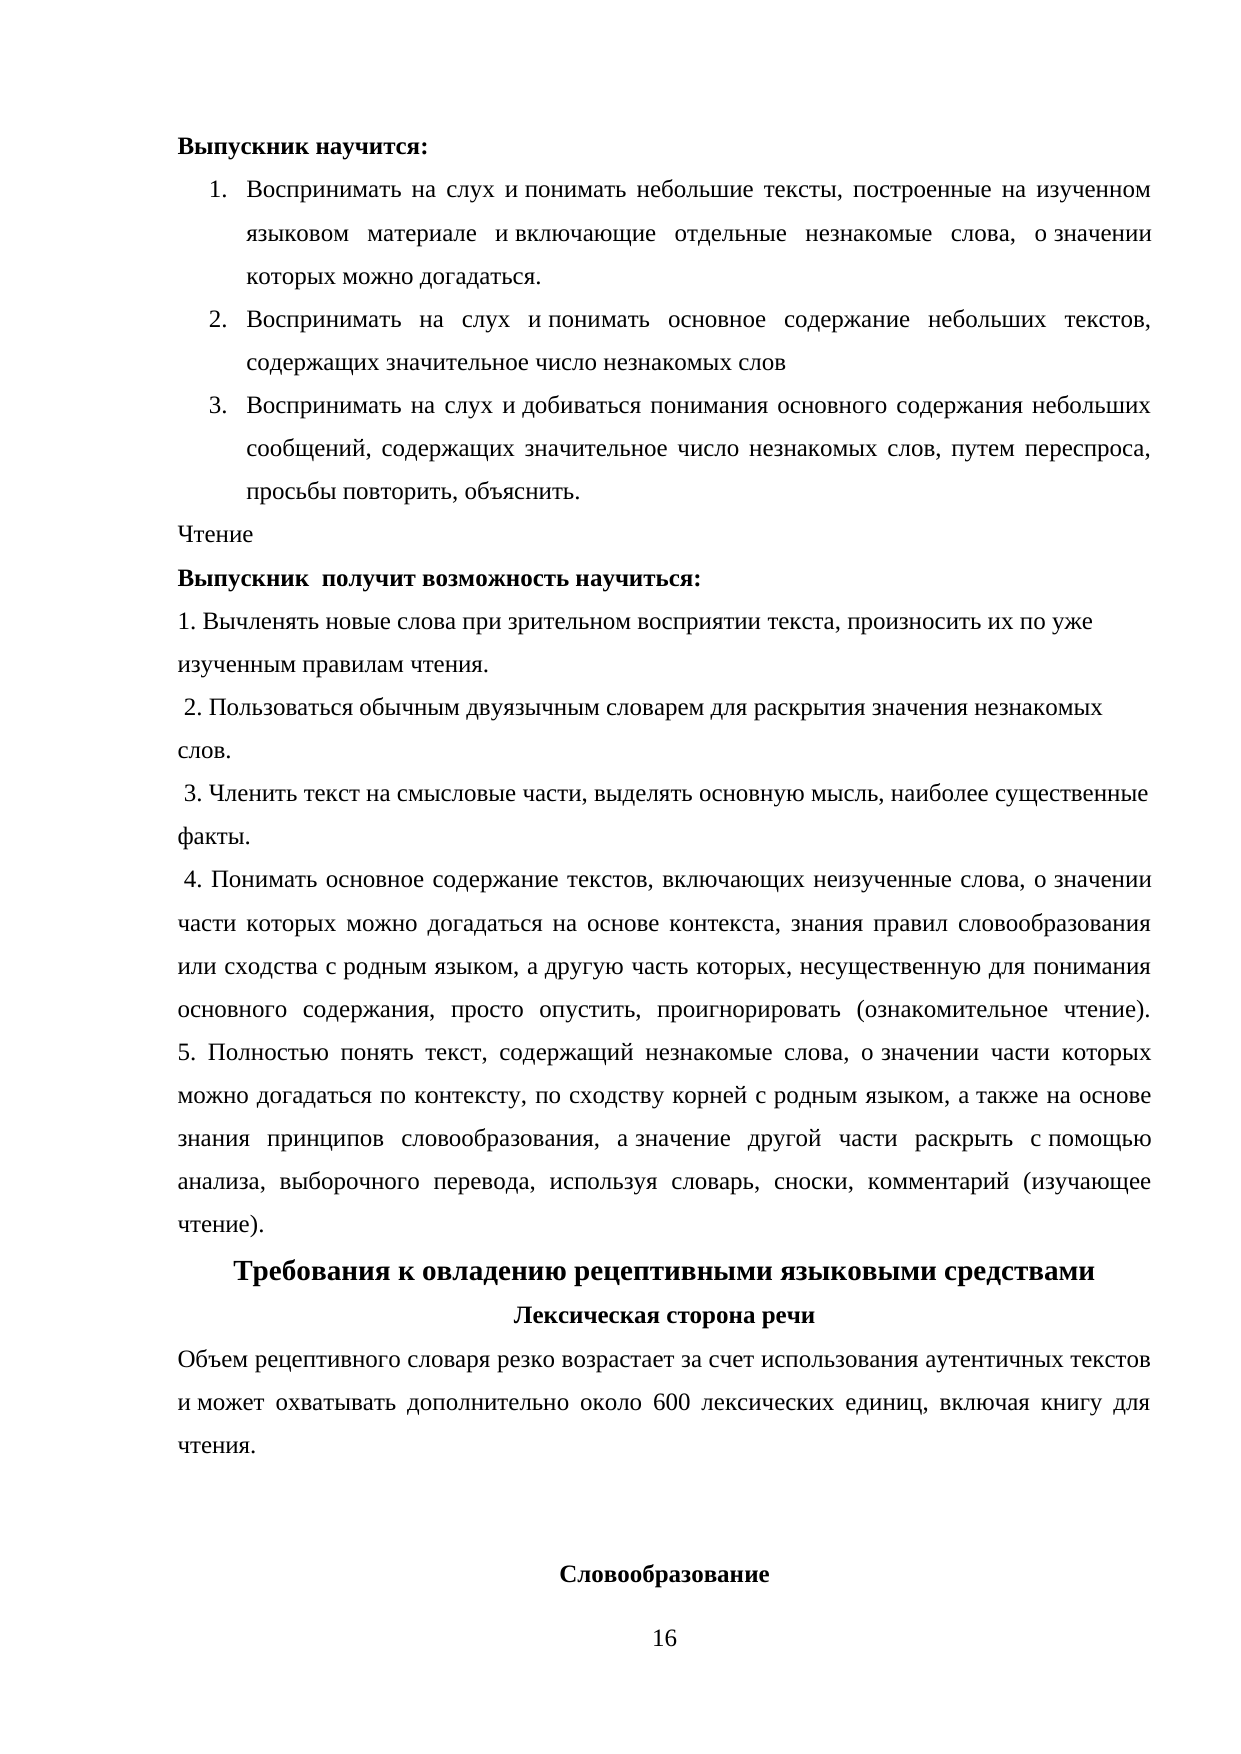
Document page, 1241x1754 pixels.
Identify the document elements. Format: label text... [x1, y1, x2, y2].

list Выпускник получит возможность научиться: 1. Вычленять новые слова при зрительном восприятии текста, произносить их по уже [177, 563, 1152, 634]
text Выпускник научится: [177, 131, 1152, 160]
list Чтение [177, 519, 1152, 548]
list изученным правилам чтения. 2. Пользоваться обычным двуязычным словарем для раскрытия значения незнакомых слов. 3. Членить текст на смысловые части, выделять основную мысль, наиболее существенные факты. [177, 649, 1152, 850]
list Воспринимать на слух и понимать основное содержание небольших текстов, содержащих значительное число незнакомых слов [208, 304, 1152, 376]
text Словообразование [177, 1559, 1152, 1588]
list Воспринимать на слух и понимать небольшие тексты, построенные на изученном языковом материале и включающие отдельные незнакомые слова, о значении которых можно догадаться. [208, 174, 1152, 289]
text 4. Понимать основное содержание текстов, включающих неизученные слова, о значении части которых можно догадаться на основе контекста, знания правил словообразования или сходства с родным языком, а другую часть которых, несущественную для понимания основного содержания, просто опустить, проигнорировать (ознакомительное чтение). 5. Полностью понять текст, содержащий незнакомые слова, о значении части которых можно догадаться по контексту, по сходству корней с родным языком, а также на основе знания принципов словообразования, а значение другой части раскрыть с помощью анализа, выборочного перевода, используя словарь, сноски, комментарий (изучающее чтение). [177, 864, 1152, 1238]
text Требования к овладению рецептивными языковыми средствами Лексическая сторона речи [177, 1253, 1152, 1329]
text Объем рецептивного словаря резко возрастает за счет использования аутентичных текстов и может охватывать дополнительно около 600 лексических единиц, включая книгу для чтения. [177, 1344, 1152, 1459]
list Воспринимать на слух и добиваться понимания основного содержания небольших сообщений, содержащих значительное число незнакомых слов, путем переспроса, просьбы повторить, объяснить. [208, 390, 1152, 505]
